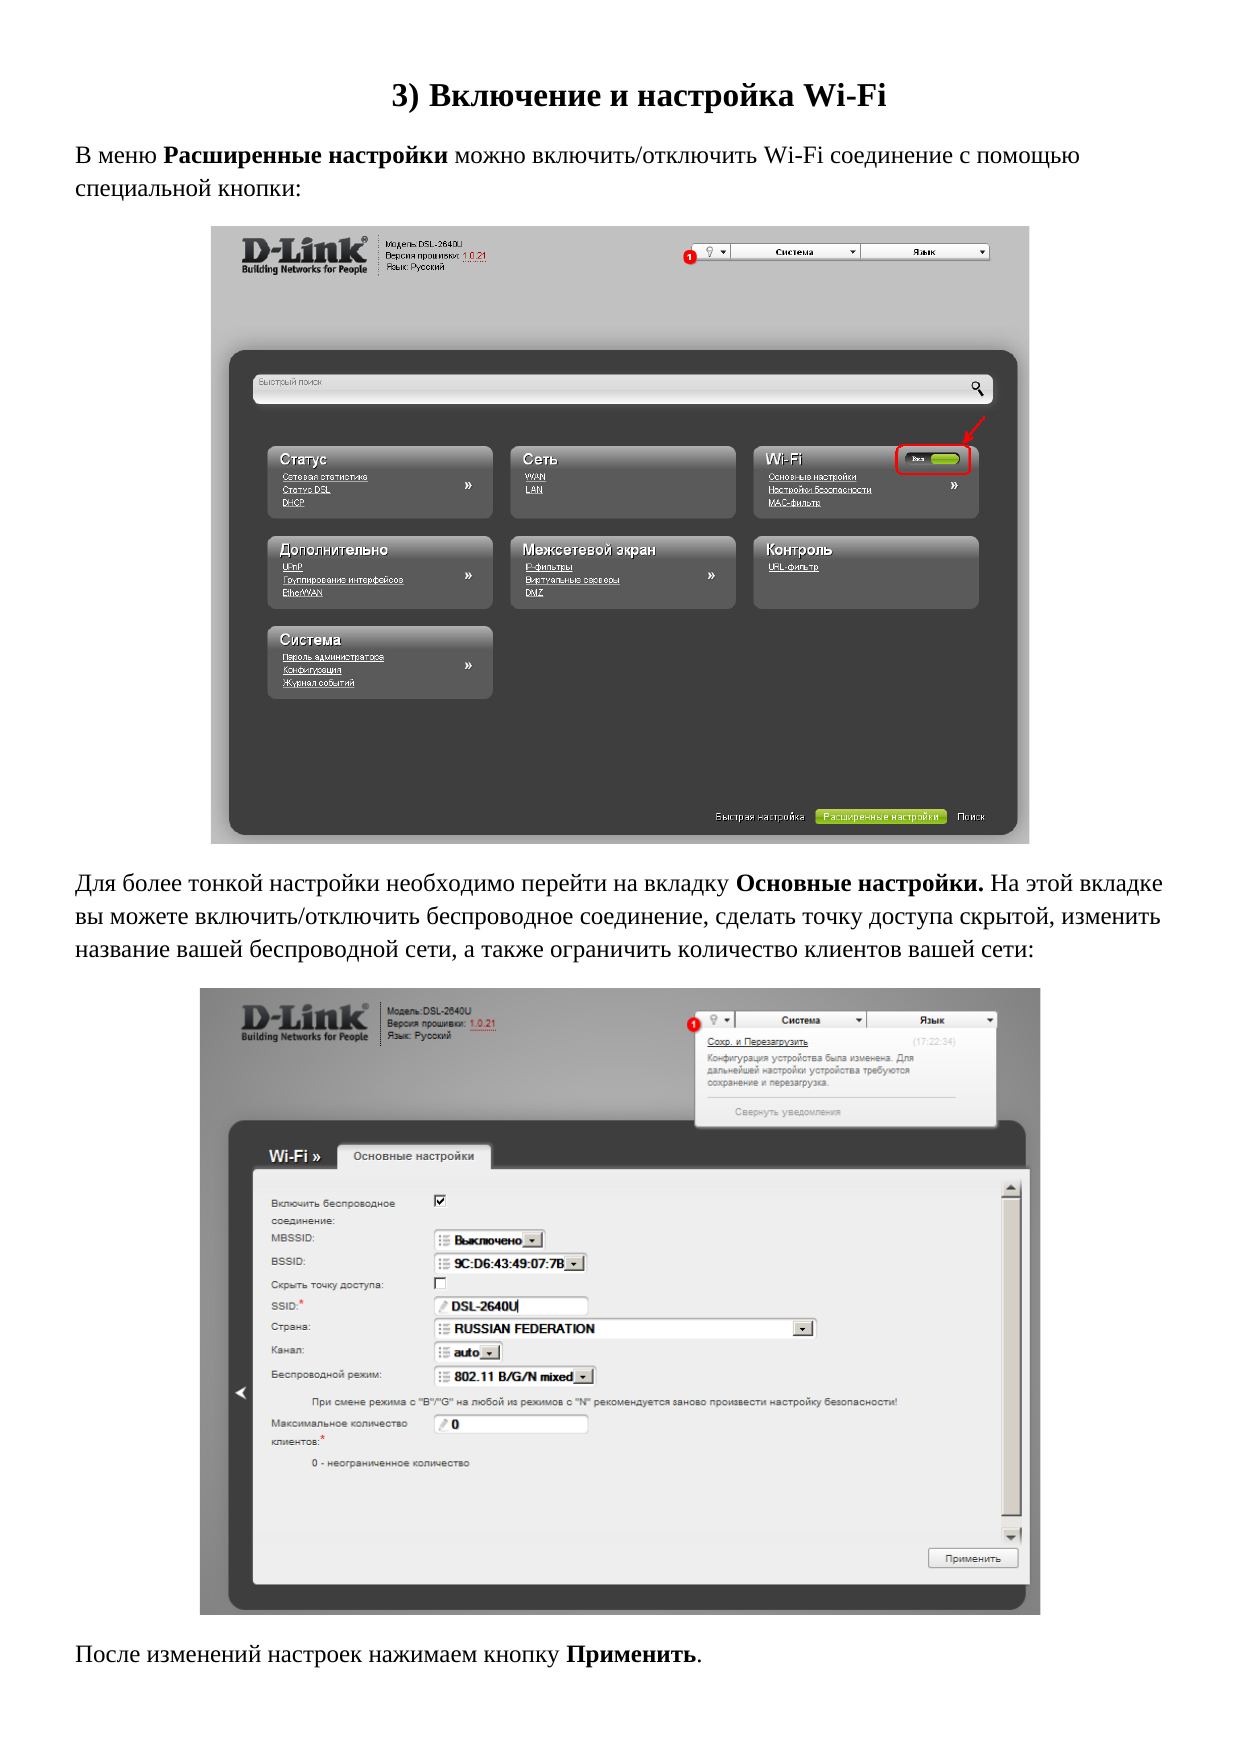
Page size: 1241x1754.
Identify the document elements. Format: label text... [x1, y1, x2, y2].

picture [199, 988, 1041, 1615]
picture [210, 226, 1030, 844]
text После изменений настроек нажимаем кнопку Применить. [75, 1639, 1165, 1668]
text В меню Расширенные настройки можно включить/отключить Wi-Fi соединение с помощью специальной кнопки: [75, 140, 1165, 202]
list Включение и настройка Wi-Fi [112, 75, 1165, 113]
text Для более тонкой настройки необходимо перейти на вкладку Основные настройки. На этой вкладке вы можете включить/отключить беспроводное соединение, сделать точку доступа скрытой, изменить название вашей беспроводной сети, а также ограничить количество клиентов вашей сети: [75, 868, 1165, 963]
